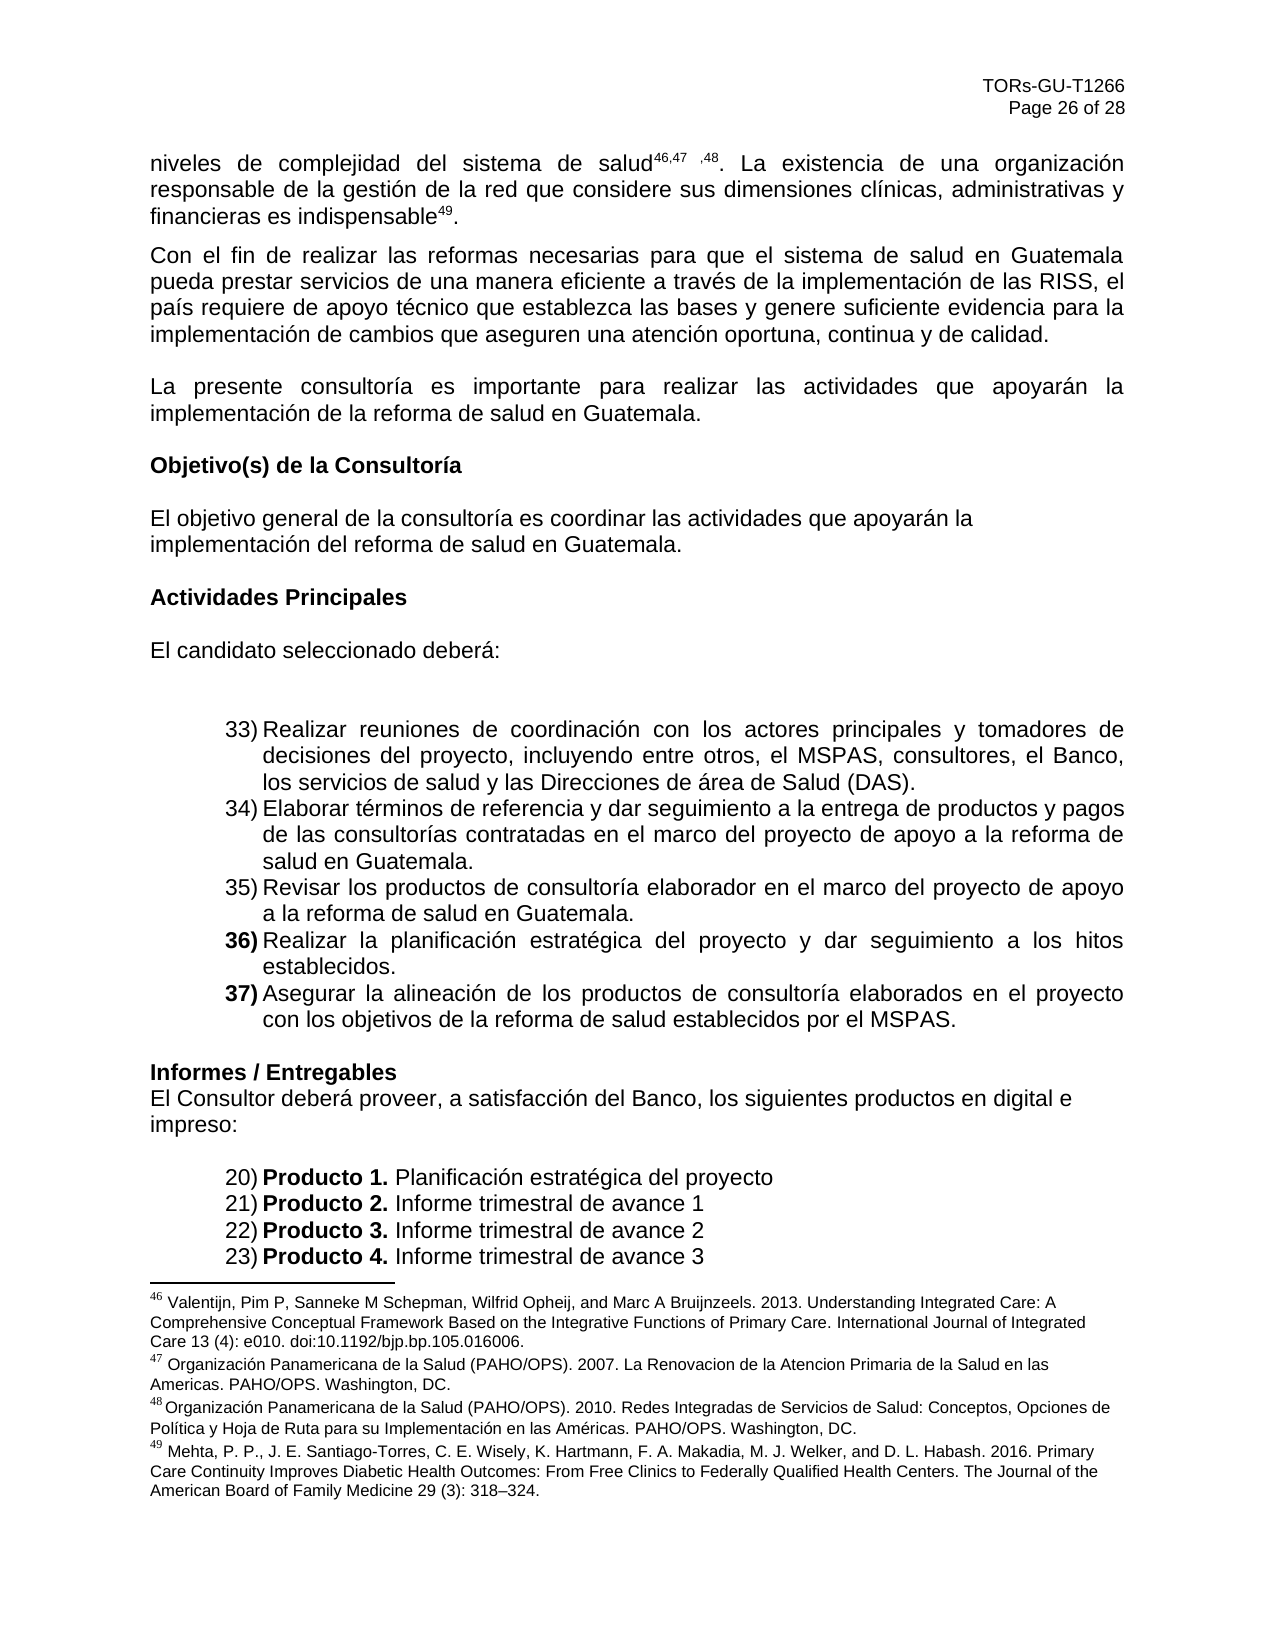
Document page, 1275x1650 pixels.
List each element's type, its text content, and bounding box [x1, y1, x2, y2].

text Actividades Principales [150, 584, 1125, 611]
list Producto 1. Planificación estratégica del proyecto [225, 1164, 1125, 1190]
list El Consultor deberá proveer, a satisfacción del Banco, los siguientes productos en digital e impreso: [150, 1085, 1125, 1138]
list Producto 2. Informe trimestral de avance 1 [225, 1190, 1125, 1217]
list Elaborar términos de referencia y dar seguimiento a la entrega de productos y pagos de las consultorías contratadas en el marco del proyecto de apoyo a la reforma de salud en Guatemala. [225, 795, 1125, 874]
list Revisar los productos de consultoría elaborador en el marco del proyecto de apoyo a la reforma de salud en Guatemala. [225, 874, 1125, 927]
text Con el fin de realizar las reformas necesarias para que el sistema de salud en Guatemala pueda prestar servicios de una manera eficiente a través de la implementación de las RISS, el país requiere de apoyo técnico que establezca las bases y genere suficiente evidencia para la implementación de cambios que aseguren una atención oportuna, continua y de calidad. [150, 242, 1125, 347]
list El candidato seleccionado deberá: [150, 637, 1125, 663]
text Informes / Entregables [150, 1058, 1125, 1085]
text El objetivo general de la consultoría es coordinar las actividades que apoyarán la implementación del reforma de salud en Guatemala. [150, 505, 1125, 558]
list Producto 3. Informe trimestral de avance 2 [225, 1217, 1125, 1243]
text La presente consultoría es importante para realizar las actividades que apoyarán la implementación de la reforma de salud en Guatemala. [150, 373, 1125, 426]
list Realizar la planificación estratégica del proyecto y dar seguimiento a los hitos establecidos. [225, 927, 1125, 979]
list Realizar reuniones de coordinación con los actores principales y tomadores de decisiones del proyecto, incluyendo entre otros, el MSPAS, consultores, el Banco, los servicios de salud y las Direcciones de área de Salud (DAS). [225, 716, 1125, 795]
text Objetivo(s) de la Consultoría [150, 452, 1125, 479]
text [150, 150, 1125, 229]
list Asegurar la alineación de los productos de consultoría elaborados en el proyecto con los objetivos de la reforma de salud establecidos por el MSPAS. [225, 979, 1125, 1032]
list Producto 4. Informe trimestral de avance 3 [225, 1243, 1125, 1269]
